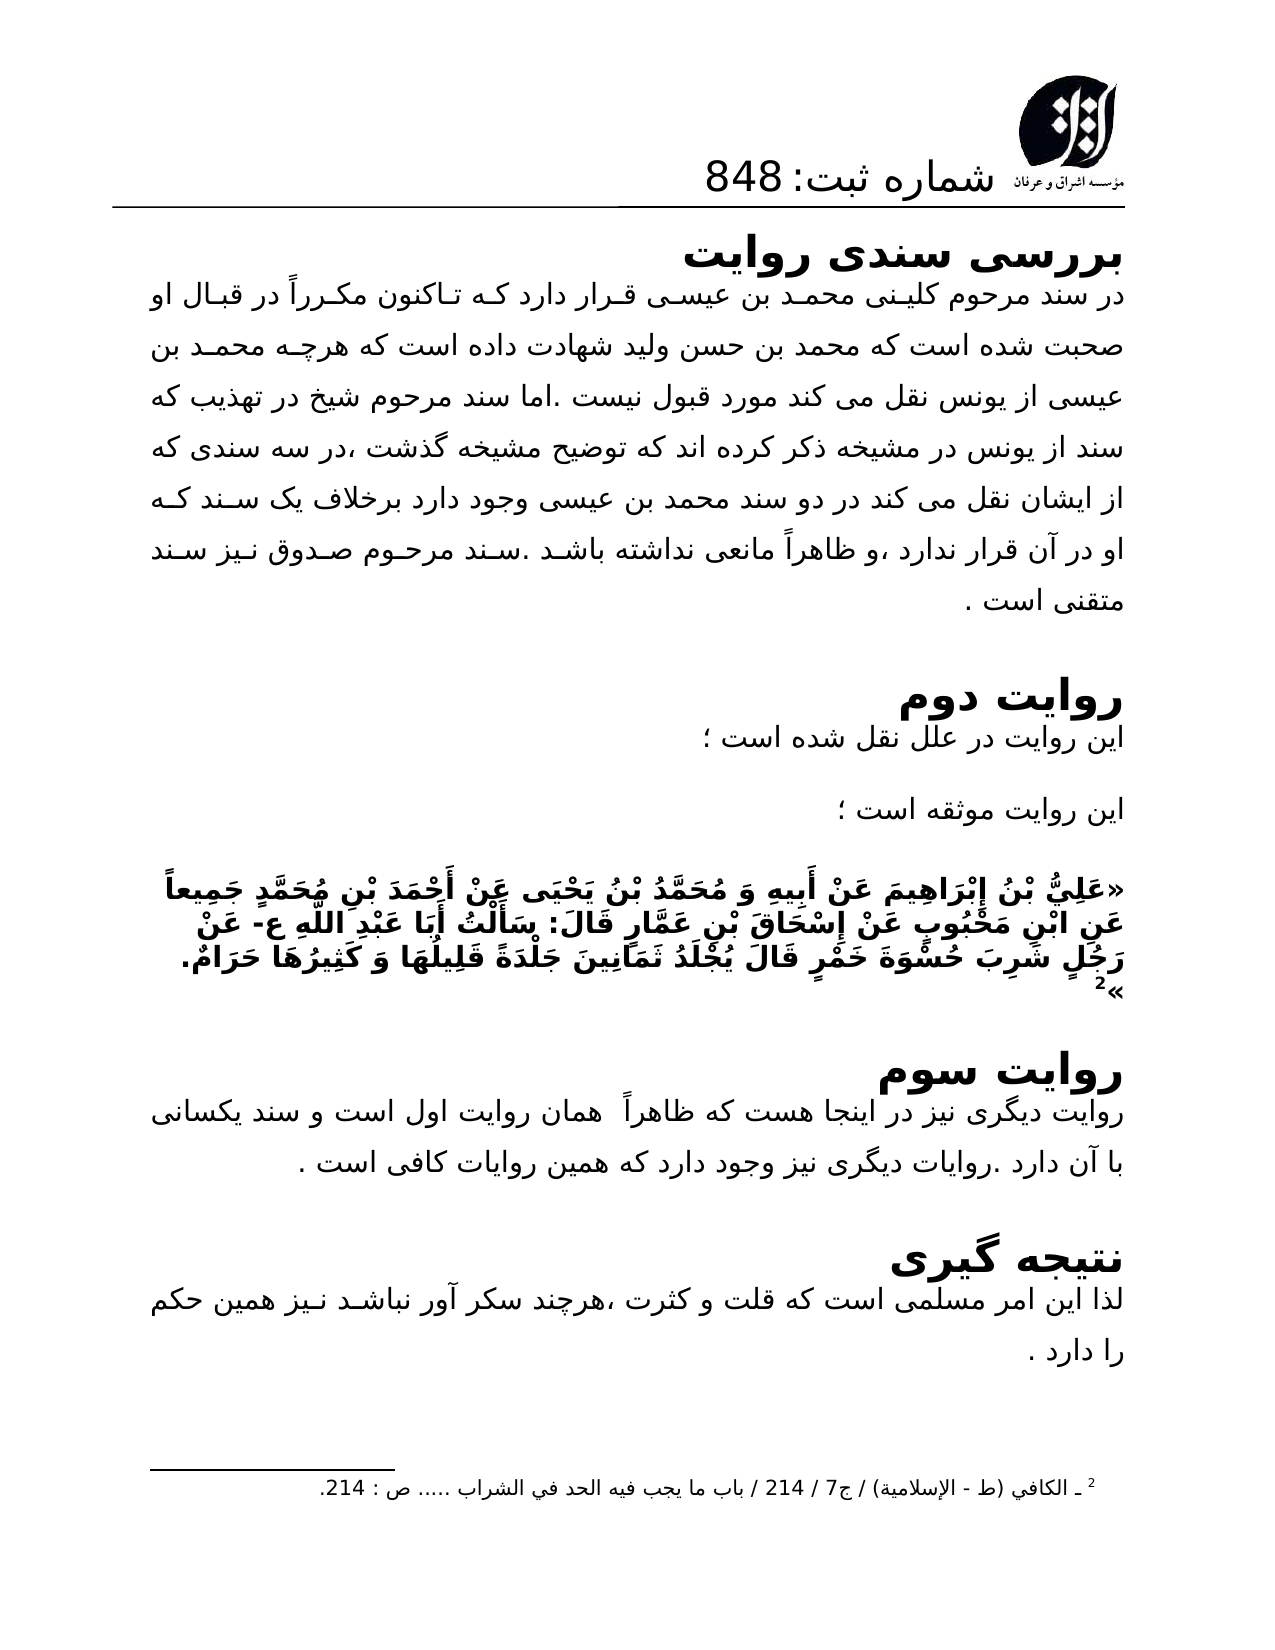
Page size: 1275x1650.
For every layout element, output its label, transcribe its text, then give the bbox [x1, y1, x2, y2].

subtitle روایت سوم [150, 1043, 1125, 1094]
picture [1010, 75, 1125, 192]
text این روایت در علل نقل شده است ؛ [150, 720, 1125, 754]
text «عَلِيُّ بْنُ إِبْرَاهِيمَ عَنْ أَبِيهِ وَ مُحَمَّدُ بْنُ يَحْيَى عَنْ أَحْمَدَ بْنِ مُحَمَّدٍ جَمِيعاً عَنِ ابْنِ مَحْبُوبٍ عَنْ إِسْحَاقَ بْنِ عَمَّارٍ قَالَ: سَأَلْتُ أَبَا عَبْدِ اللَّهِ ع- عَنْ رَجُلٍ شَرِبَ حُسْوَةَ خَمْرٍ قَالَ يُجْلَدُ ثَمَانِينَ جَلْدَةً قَلِيلُهَا وَ كَثِيرُهَا حَرَامٌ‏. » [150, 872, 1125, 1008]
subtitle روایت دوم [150, 669, 1125, 720]
text روایت دیگری نیز در اینجا هست که ظاهراً همان روایت اول است و سند یکسانی با آن دارد .روایات دیگری نیز وجود دارد که همین روایات کافی است . [150, 1094, 1125, 1179]
text این روایت موثقه است ؛ [150, 792, 1125, 826]
text در سند مرحوم کلینی محمد بن عیسی قرار دارد که تاکنون مکرراً در قبال او صحبت شده است که محمد بن حسن ولید شهادت داده است که هرچه محمد بن عیسی از یونس نقل می کند مورد قبول نیست .اما سند مرحوم شیخ در تهذیب که سند از یونس در مشیخه ذکر کرده اند که توضیح مشیخه گذشت ،در سه سندی که از ایشان نقل می کند در دو سند محمد بن عیسی وجود دارد برخلاف یک سند که او در آن قرار ندارد ،و ظاهراً مانعی نداشته باشد .سند مرحوم صدوق نیز سند متقنی است . [150, 277, 1125, 617]
text لذا این امر مسلمی است که قلت و کثرت ،هرچند سکر آور نباشد نیز همین حکم را دارد . [150, 1283, 1125, 1367]
subtitle بررسی سندی روایت [150, 226, 1125, 277]
subtitle نتیجه گیری [150, 1232, 1125, 1283]
